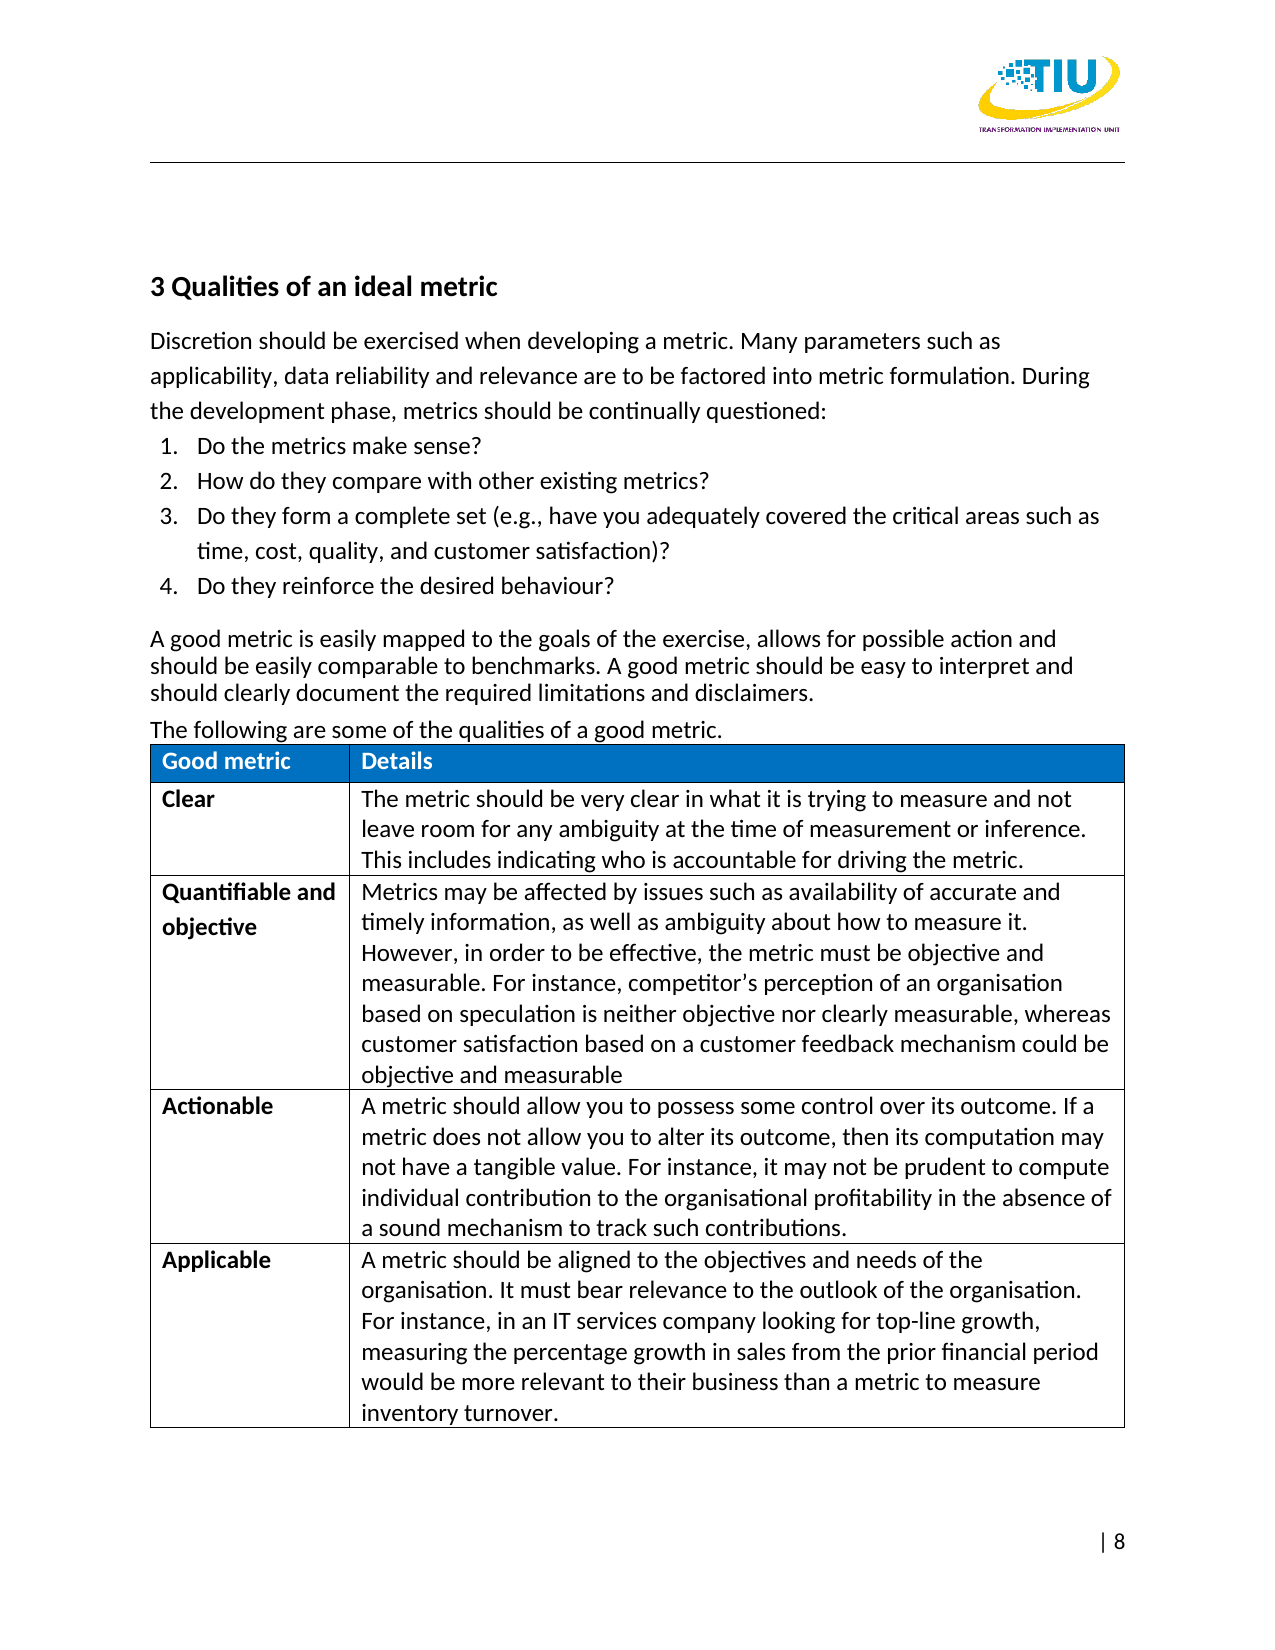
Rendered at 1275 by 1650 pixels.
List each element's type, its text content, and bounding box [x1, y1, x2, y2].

table_cell Clear [151, 783, 349, 875]
subtitle 3 Qualities of an ideal metric [150, 268, 1125, 304]
text Discretion should be exercised when developing a metric. Many parameters such as applicability, data reliability and relevance are to be factored into metric formulation. During the development phase, metrics should be continually questioned: [150, 325, 1125, 425]
text The following are some of the qualities of a good metric. [150, 717, 1125, 744]
picture [976, 51, 1124, 135]
list Do they reinforce the desired behaviour? [159, 570, 1125, 600]
list Do they form a complete set (e.g., have you adequately covered the critical areas such as time, cost, quality, and customer satisfaction)? [159, 500, 1125, 565]
table_header Good metric [151, 745, 349, 782]
table_cell A metric should allow you to possess some control over its outcome. If a metric does not allow you to alter its outcome, then its computation may not have a tangible value. For instance, it may not be prudent to compute individual contribution to the organisational profitability in the absence of a sound mechanism to track such contributions. [350, 1090, 1124, 1243]
text A good metric is easily mapped to the goals of the exercise, allows for possible action and should be easily comparable to benchmarks. A good metric should be easy to interpret and should clearly document the required limitations and disclaimers. [150, 626, 1125, 707]
table_cell A metric should be aligned to the objectives and needs of the organisation. It must bear relevance to the outlook of the organisation. For instance, in an IT services company looking for top-line growth, measuring the percentage growth in sales from the prior financial period would be more relevant to their business than a metric to measure inventory turnover. [350, 1244, 1124, 1427]
table_header Details [350, 745, 1124, 782]
table_cell Actionable [151, 1090, 349, 1243]
table_cell Quantifiable and objective [151, 876, 349, 1089]
table_cell Metrics may be affected by issues such as availability of accurate and timely information, as well as ambiguity about how to measure it. However, in order to be effective, the metric must be objective and measurable. For instance, competitor’s perception of an organisation based on speculation is neither objective nor clearly measurable, whereas customer satisfaction based on a customer feedback mechanism could be objective and measurable [350, 876, 1124, 1089]
list How do they compare with other existing metrics? [159, 465, 1125, 495]
table_cell Applicable [151, 1244, 349, 1427]
list Do the metrics make sense? [159, 430, 1125, 460]
table_cell The metric should be very clear in what it is trying to measure and not leave room for any ambiguity at the time of measurement or inference. This includes indicating who is accountable for driving the metric. [350, 783, 1124, 875]
